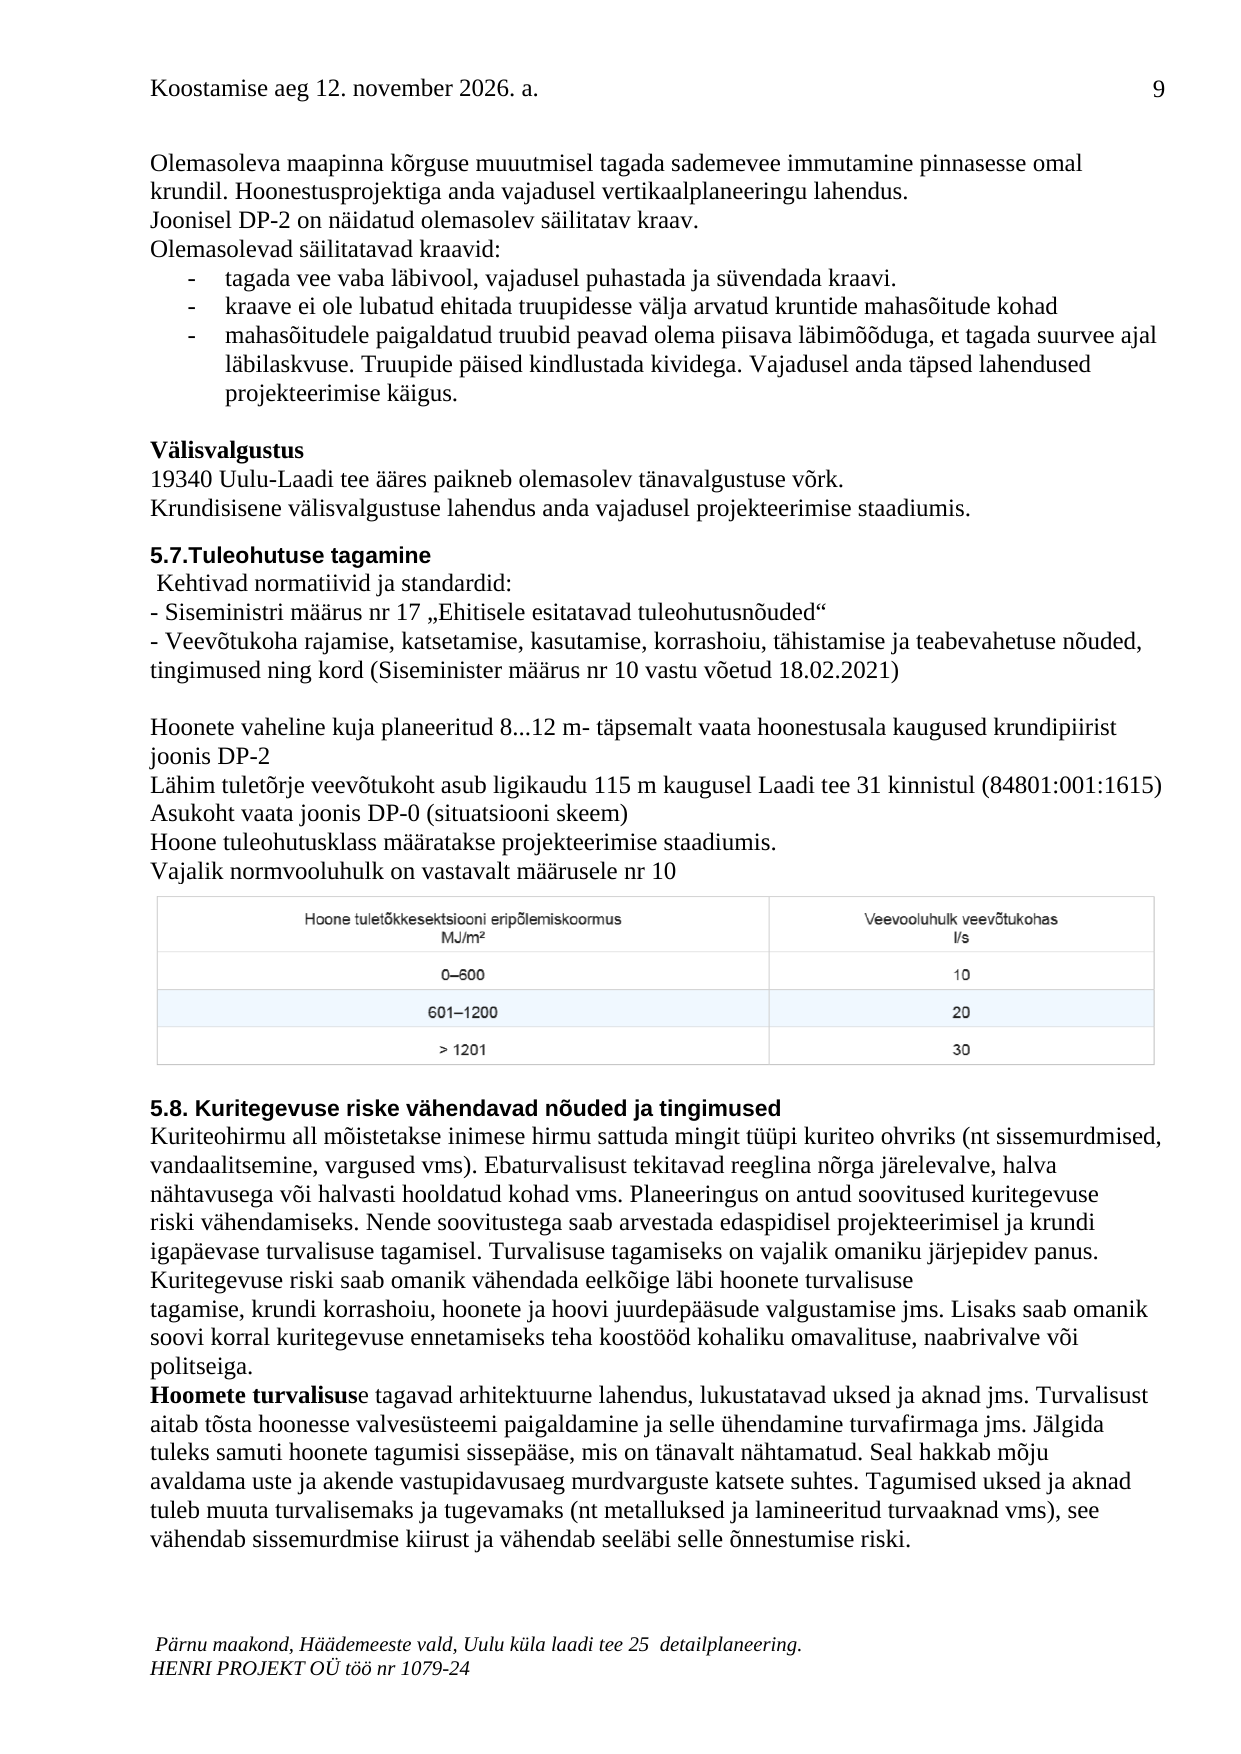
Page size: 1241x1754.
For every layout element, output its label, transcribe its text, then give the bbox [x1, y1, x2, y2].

text Kuriteohirmu all mõistetakse inimese hirmu sattuda mingit tüüpi kuriteo ohvriks (nt sissemurdmised, vandaalitsemine, vargused vms). Ebaturvalisust tekitavad reeglina nõrga järelevalve, halva nähtavusega või halvasti hooldatud kohad vms. Planeeringus on antud soovitused kuritegevuse [150, 1121, 1165, 1207]
text 19340 Uulu-Laadi tee ääres paikneb olemasolev tänavalgustuse võrk. [150, 464, 1165, 493]
text - Siseministri määrus nr 17 „Ehitisele esitatavad tuleohutusnõuded“ [150, 597, 1165, 626]
text tagamise, krundi korrashoiu, hoonete ja hoovi juurdepääsude valgustamise jms. Lisaks saab omanik soovi korral kuritegevuse ennetamiseks teha koostööd kohaliku omavalituse, naabrivalve või politseiga. [150, 1294, 1165, 1380]
list tagada vee vaba läbivool, vajadusel puhastada ja süvendada kraavi. [187, 263, 1165, 291]
text Hoomete turvalisuse tagavad arhitektuurne lahendus, lukustatavad uksed ja aknad jms. Turvalisust aitab tõsta hoonesse valvesüsteemi paigaldamine ja selle ühendamine turvafirmaga jms. Jälgida tuleks samuti hoonete tagumisi sissepääse, mis on tänavalt nähtamatud. Seal hakkab mõju [150, 1380, 1165, 1466]
text Hoone tuleohutusklass määratakse projekteerimise staadiumis. [150, 827, 1165, 856]
text Krundisisene välisvalgustuse lahendus anda vajadusel projekteerimise staadiumis. [150, 493, 1165, 521]
text Vajalik normvooluhulk on vastavalt määrusele nr 10 [150, 856, 1165, 885]
text Kehtivad normatiivid ja standardid: [150, 568, 1165, 597]
text Joonisel DP-2 on näidatud olemasolev säilitatav kraav. [150, 205, 1165, 234]
text Hoonete vaheline kuja planeeritud 8...12 m- täpsemalt vaata hoonestusala kaugused krundipiirist joonis DP-2 [150, 712, 1165, 770]
list mahasõitudele paigaldatud truubid peavad olema piisava läbimõõduga, et tagada suurvee ajal läbilaskvuse. Truupide päised kindlustada kividega. Vajadusel anda täpsed lahendused projekteerimise käigus. [187, 320, 1165, 406]
text Olemasoleva maapinna kõrguse muuutmisel tagada sademevee immutamine pinnasesse omal krundil. Hoonestusprojektiga anda vajadusel vertikaalplaneeringu lahendus. [150, 148, 1165, 205]
text - Veevõtukoha rajamise, katsetamise, kasutamise, korrashoiu, tähistamise ja teabevahetuse nõuded, tingimused ning kord (Siseminister määrus nr 10 vastu võetud 18.02.2021) [150, 626, 1165, 683]
subtitle 5.8. Kuritegevuse riske vähendavad nõuded ja tingimused [150, 1095, 1165, 1121]
text Välisvalgustus [150, 435, 1165, 464]
text riski vähendamiseks. Nende soovitustega saab arvestada edaspidisel projekteerimisel ja krundi igapäevase turvalisuse tagamisel. Turvalisuse tagamiseks on vajalik omaniku järjepidev panus. Kuritegevuse riski saab omanik vähendada eelkõige läbi hoonete turvalisuse [150, 1207, 1165, 1294]
text Asukoht vaata joonis DP-0 (situatsiooni skeem) [150, 798, 1165, 827]
list kraave ei ole lubatud ehitada truupidesse välja arvatud kruntide mahasõitude kohad [187, 291, 1165, 320]
text avaldama uste ja akende vastupidavusaeg murdvarguste katsete suhtes. Tagumised uksed ja aknad tuleb muuta turvalisemaks ja tugevamaks (nt metalluksed ja lamineeritud turvaaknad vms), see vähendab sissemurdmise kiirust ja vähendab seeläbi selle õnnestumise riski. [150, 1466, 1165, 1552]
text Lähim tuletõrje veevõtukoht asub ligikaudu 115 m kaugusel Laadi tee 31 kinnistul (84801:001:1615) [150, 770, 1165, 798]
text Olemasolevad säilitatavad kraavid: [150, 234, 1165, 263]
subtitle 5.7.Tuleohutuse tagamine [150, 542, 1165, 568]
picture [150, 884, 1164, 1074]
